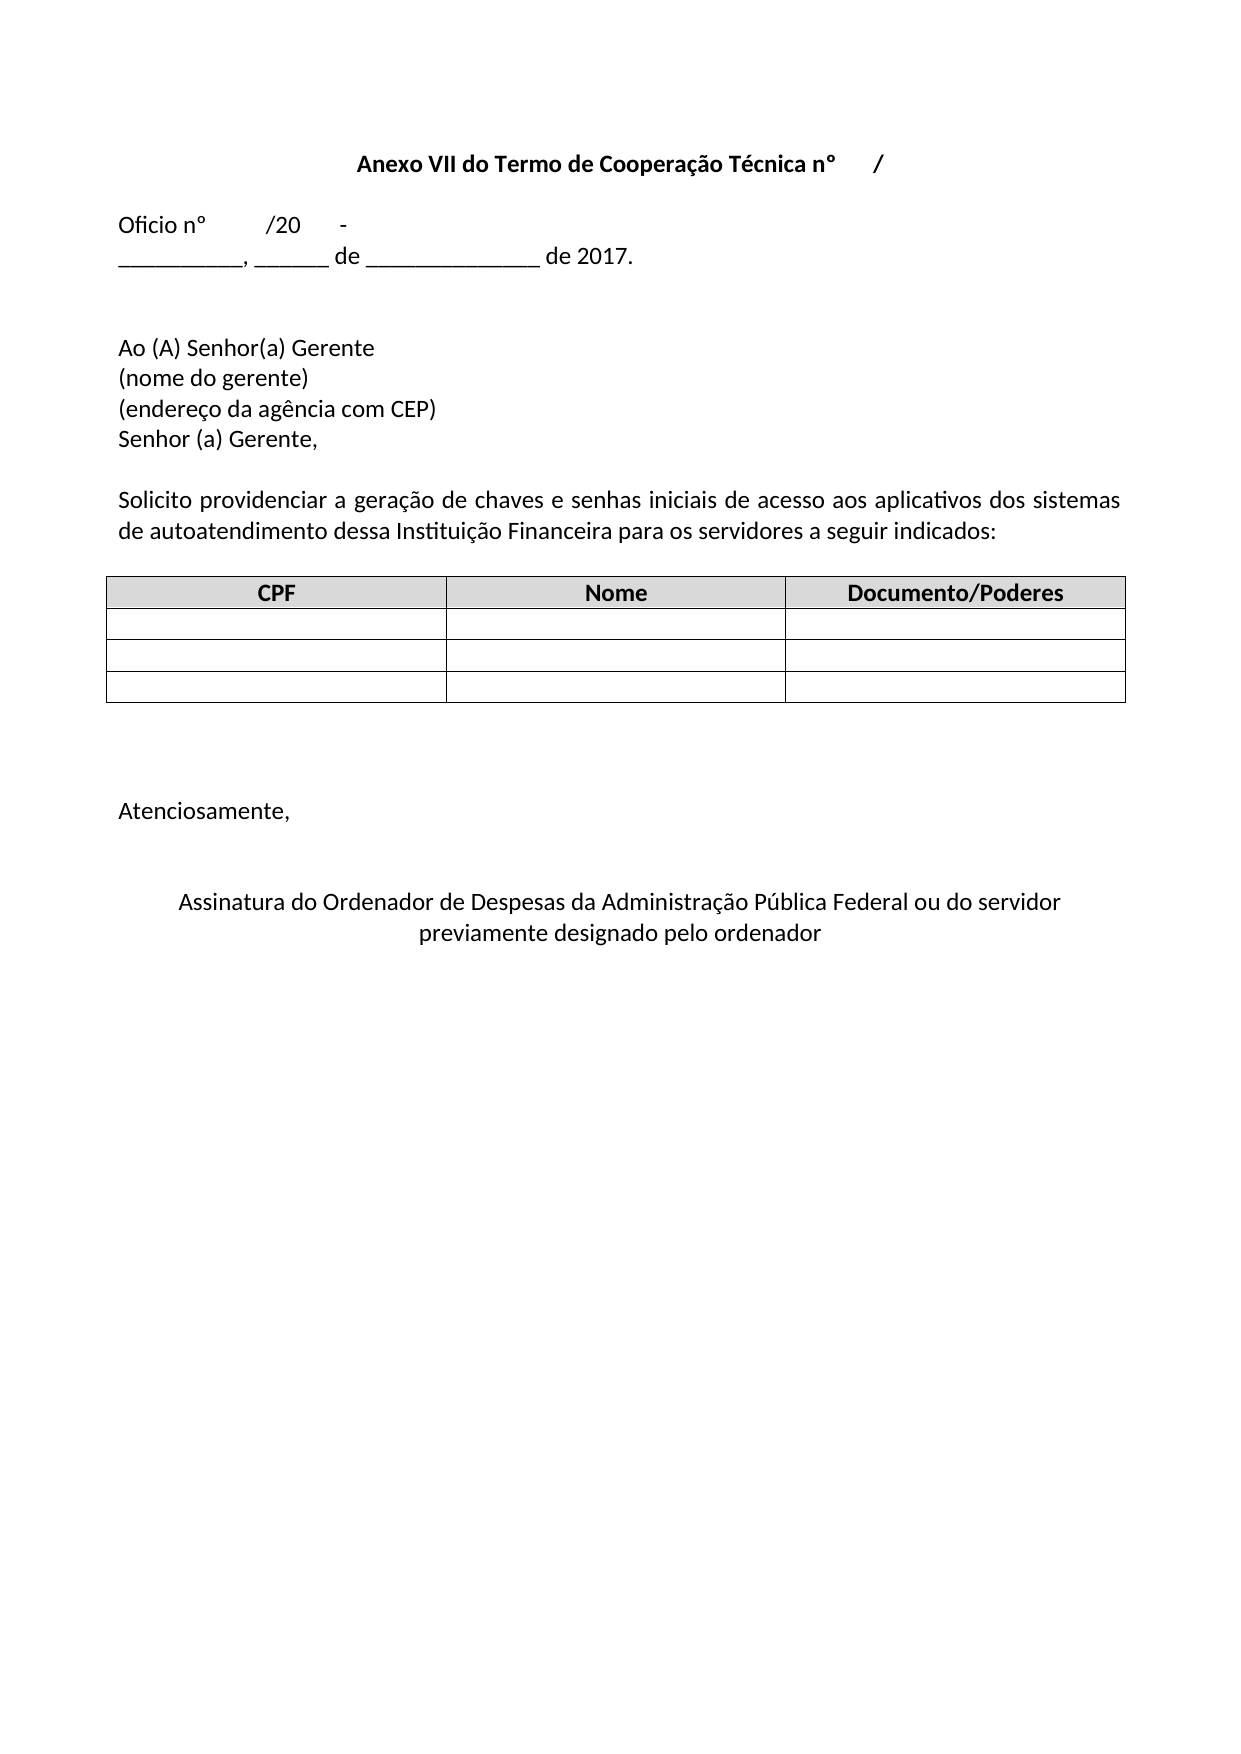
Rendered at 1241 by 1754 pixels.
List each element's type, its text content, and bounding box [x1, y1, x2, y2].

text Anexo VII do Termo de Cooperação Técnica nº / [118, 149, 1122, 179]
table_cell [107, 672, 446, 702]
table_header Nome [447, 577, 785, 607]
table_cell [786, 672, 1125, 702]
table_cell [447, 672, 785, 702]
text (endereço da agência com CEP) [118, 393, 1122, 423]
text (nome do gerente) [118, 362, 1122, 393]
text Senhor (a) Gerente, [118, 423, 1122, 454]
table_cell [786, 640, 1125, 671]
text Assinatura do Ordenador de Despesas da Administração Pública Federal ou do servidor previamente designado pelo ordenador [118, 886, 1122, 947]
text Oficio nº /20 - [118, 210, 1122, 240]
table_cell [107, 609, 446, 639]
table_header CPF [107, 577, 446, 607]
table_cell [786, 609, 1125, 639]
text Atenciosamente, [118, 795, 1122, 825]
table_cell [447, 609, 785, 639]
text Solicito providenciar a geração de chaves e senhas iniciais de acesso aos aplicativos dos sistemas de autoatendimento dessa Instituição Financeira para os servidores a seguir indicados: [118, 484, 1122, 545]
table_header Documento/Poderes [786, 577, 1125, 607]
table_cell [107, 640, 446, 671]
text Ao (A) Senhor(a) Gerente [118, 332, 1122, 362]
text __________, ______ de ______________ de 2017. [118, 240, 1122, 271]
table_cell [447, 640, 785, 671]
